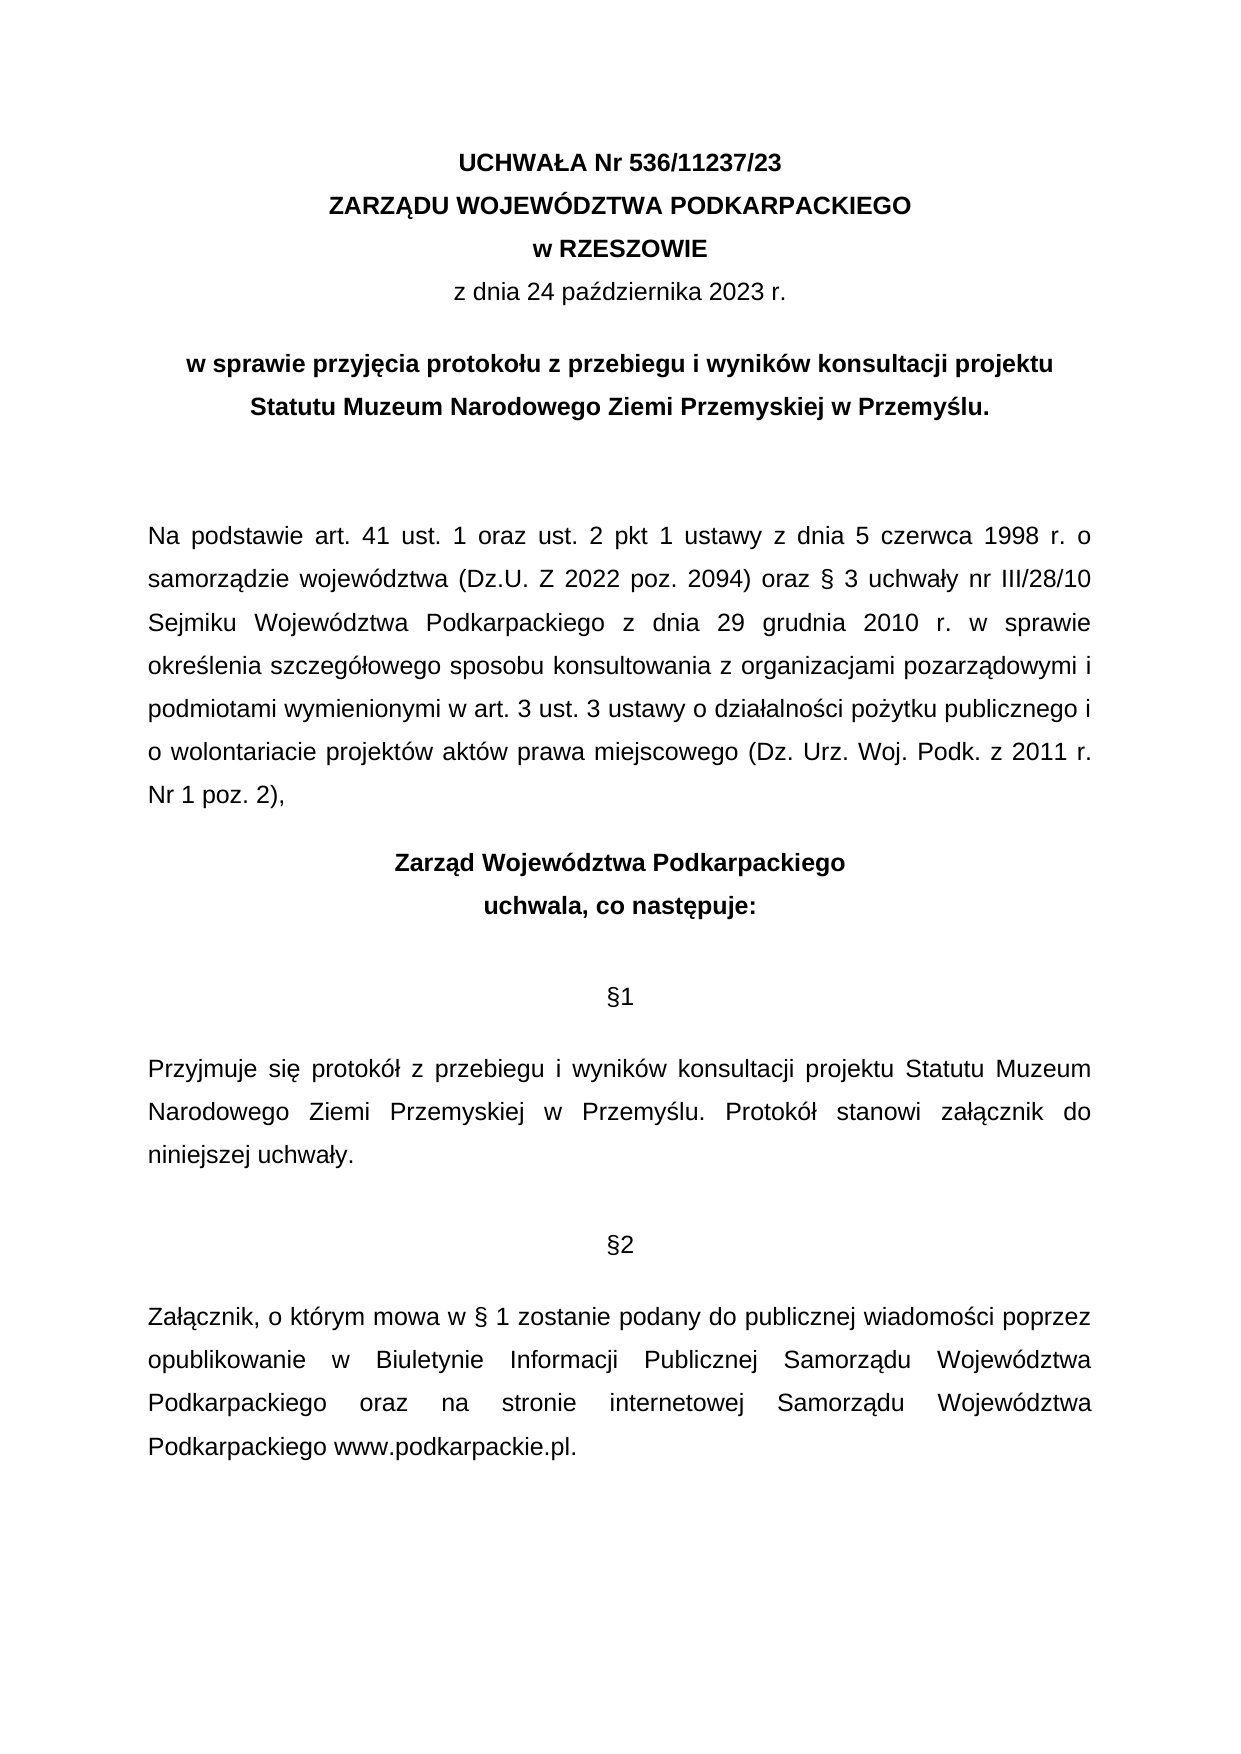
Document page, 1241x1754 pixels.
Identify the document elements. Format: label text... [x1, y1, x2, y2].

subtitle §1 [148, 982, 1093, 1011]
subtitle §2 [148, 1230, 1093, 1259]
text Załącznik, o którym mowa w § 1 zostanie podany do publicznej wiadomości poprzez opublikowanie w Biuletynie Informacji Publicznej Samorządu Województwa Podkarpackiego oraz na stronie internetowej Samorządu Województwa Podkarpackiego www.podkarpackie.pl. [148, 1302, 1093, 1460]
subtitle w sprawie przyjęcia protokołu z przebiegu i wyników konsultacji projektu Statutu Muzeum Narodowego Ziemi Przemyskiej w Przemyślu. [148, 349, 1093, 421]
text Na podstawie art. 41 ust. 1 oraz ust. 2 pkt 1 ustawy z dnia 5 czerwca 1998 r. o samorządzie województwa (Dz.U. Z 2022 poz. 2094) oraz § 3 uchwały nr III/28/10 Sejmiku Województwa Podkarpackiego z dnia 29 grudnia 2010 r. w sprawie określenia szczegółowego sposobu konsultowania z organizacjami pozarządowymi i podmiotami wymienionymi w art. 3 ust. 3 ustawy o działalności pożytku publicznego i o wolontariacie projektów aktów prawa miejscowego (Dz. Urz. Woj. Podk. z 2011 r. Nr 1 poz. 2), [148, 521, 1093, 809]
text Zarząd Województwa Podkarpackiego [148, 848, 1093, 877]
text uchwala, co następuje: [148, 891, 1093, 920]
subtitle UCHWAŁA Nr 536/11237/23 ZARZĄDU WOJEWÓDZTWA PODKARPACKIEGO w RZESZOWIE z dnia 24 października 2023 r. [148, 148, 1093, 306]
text Przyjmuje się protokół z przebiegu i wyników konsultacji projektu Statutu Muzeum Narodowego Ziemi Przemyskiej w Przemyślu. Protokół stanowi załącznik do niniejszej uchwały. [148, 1054, 1093, 1169]
